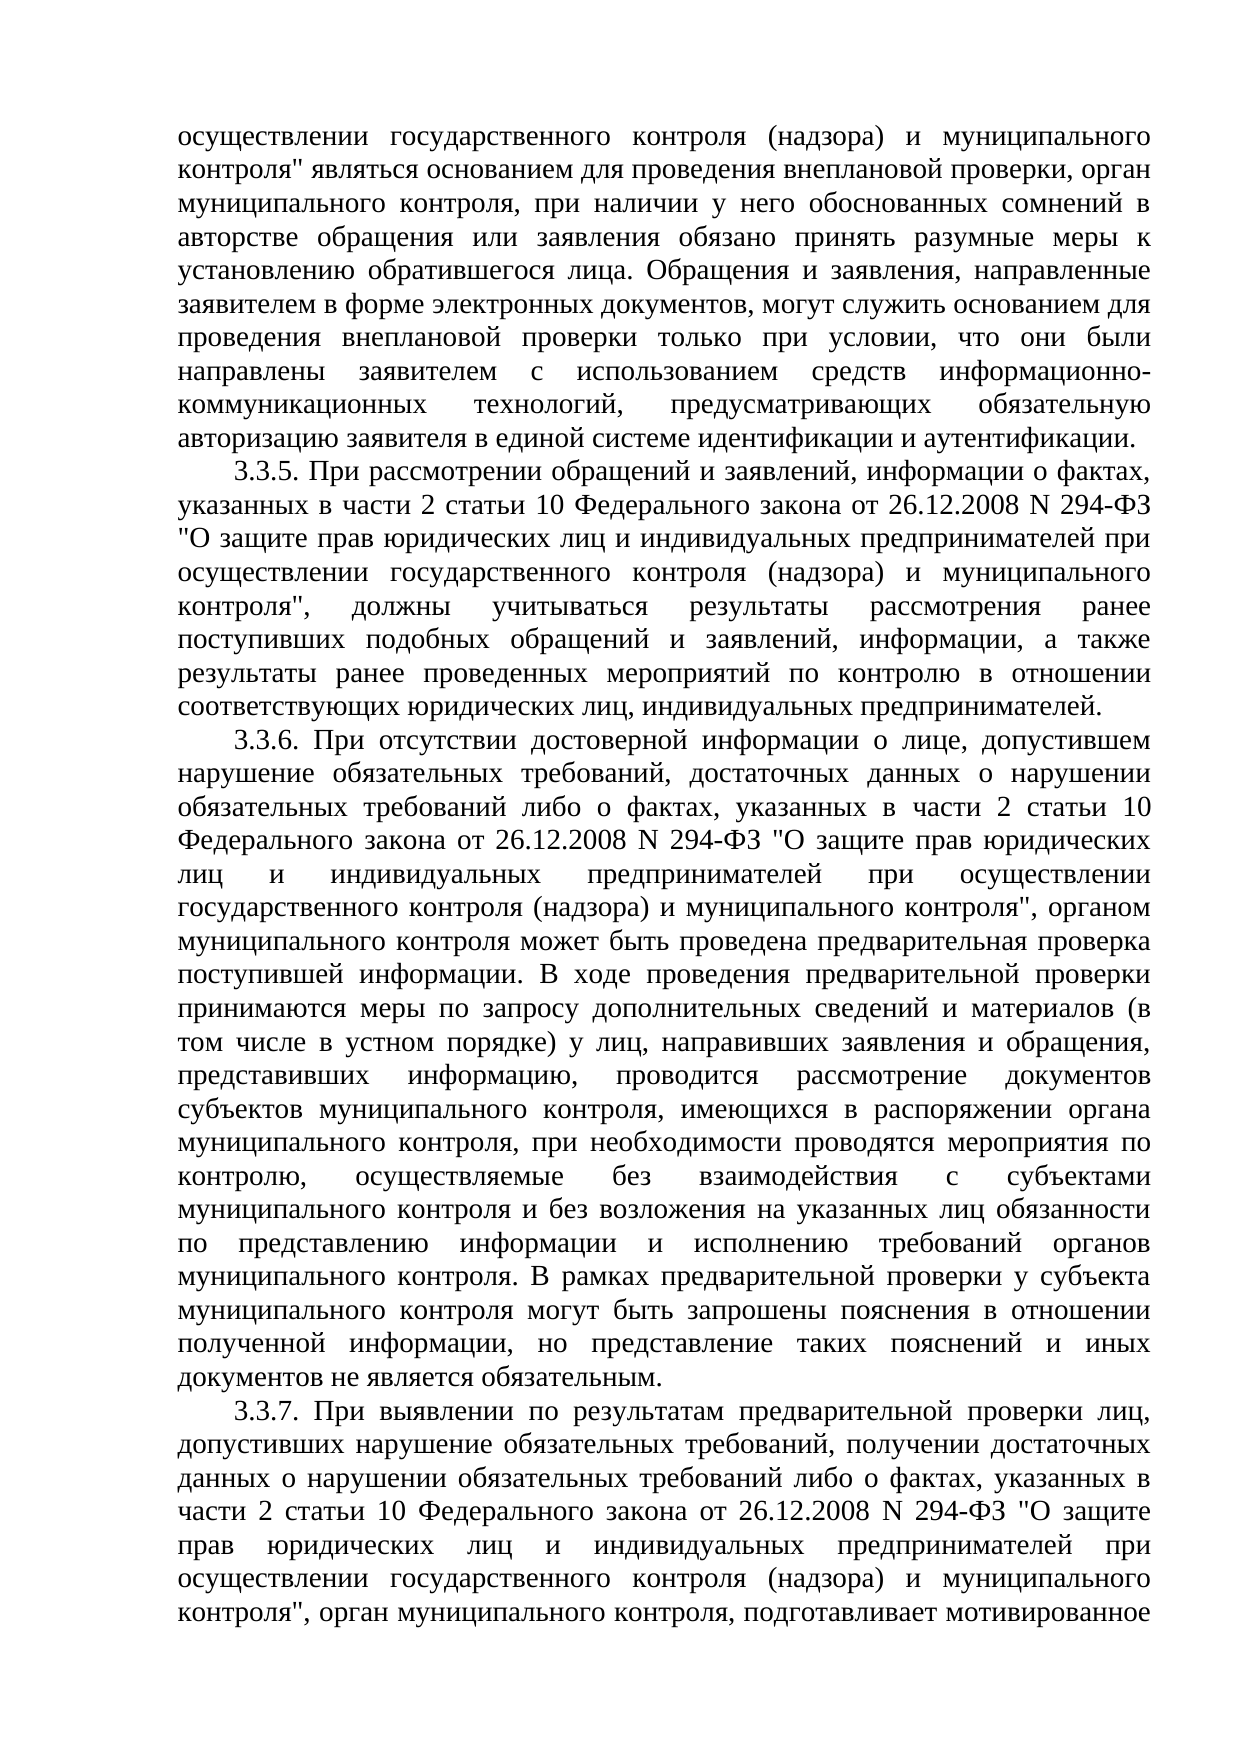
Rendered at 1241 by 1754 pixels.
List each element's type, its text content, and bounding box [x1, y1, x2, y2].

text 3.3.5. При рассмотрении обращений и заявлений, информации о фактах, указанных в части 2 статьи 10 Федерального закона от 26.12.2008 N 294-ФЗ "О защите прав юридических лиц и индивидуальных предпринимателей при осуществлении государственного контроля (надзора) и муниципального контроля", должны учитываться результаты рассмотрения ранее поступивших подобных обращений и заявлений, информации, а также результаты ранее проведенных мероприятий по контролю в отношении соответствующих юридических лиц, индивидуальных предпринимателей. [177, 453, 1152, 722]
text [177, 118, 1152, 453]
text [177, 1393, 1152, 1627]
text 3.3.6. При отсутствии достоверной информации о лице, допустившем нарушение обязательных требований, достаточных данных о нарушении обязательных требований либо о фактах, указанных в части 2 статьи 10 Федерального закона от 26.12.2008 N 294-ФЗ "О защите прав юридических лиц и индивидуальных предпринимателей при осуществлении государственного контроля (надзора) и муниципального контроля", органом муниципального контроля может быть проведена предварительная проверка поступившей информации. В ходе проведения предварительной проверки принимаются меры по запросу дополнительных сведений и материалов (в том числе в устном порядке) у лиц, направивших заявления и обращения, представивших информацию, проводится рассмотрение документов субъектов муниципального контроля, имеющихся в распоряжении органа муниципального контроля, при необходимости проводятся мероприятия по контролю, осуществляемые без взаимодействия с субъектами муниципального контроля и без возложения на указанных лиц обязанности по представлению информации и исполнению требований органов муниципального контроля. В рамках предварительной проверки у субъекта муниципального контроля могут быть запрошены пояснения в отношении полученной информации, но представление таких пояснений и иных документов не является обязательным. [177, 722, 1152, 1393]
